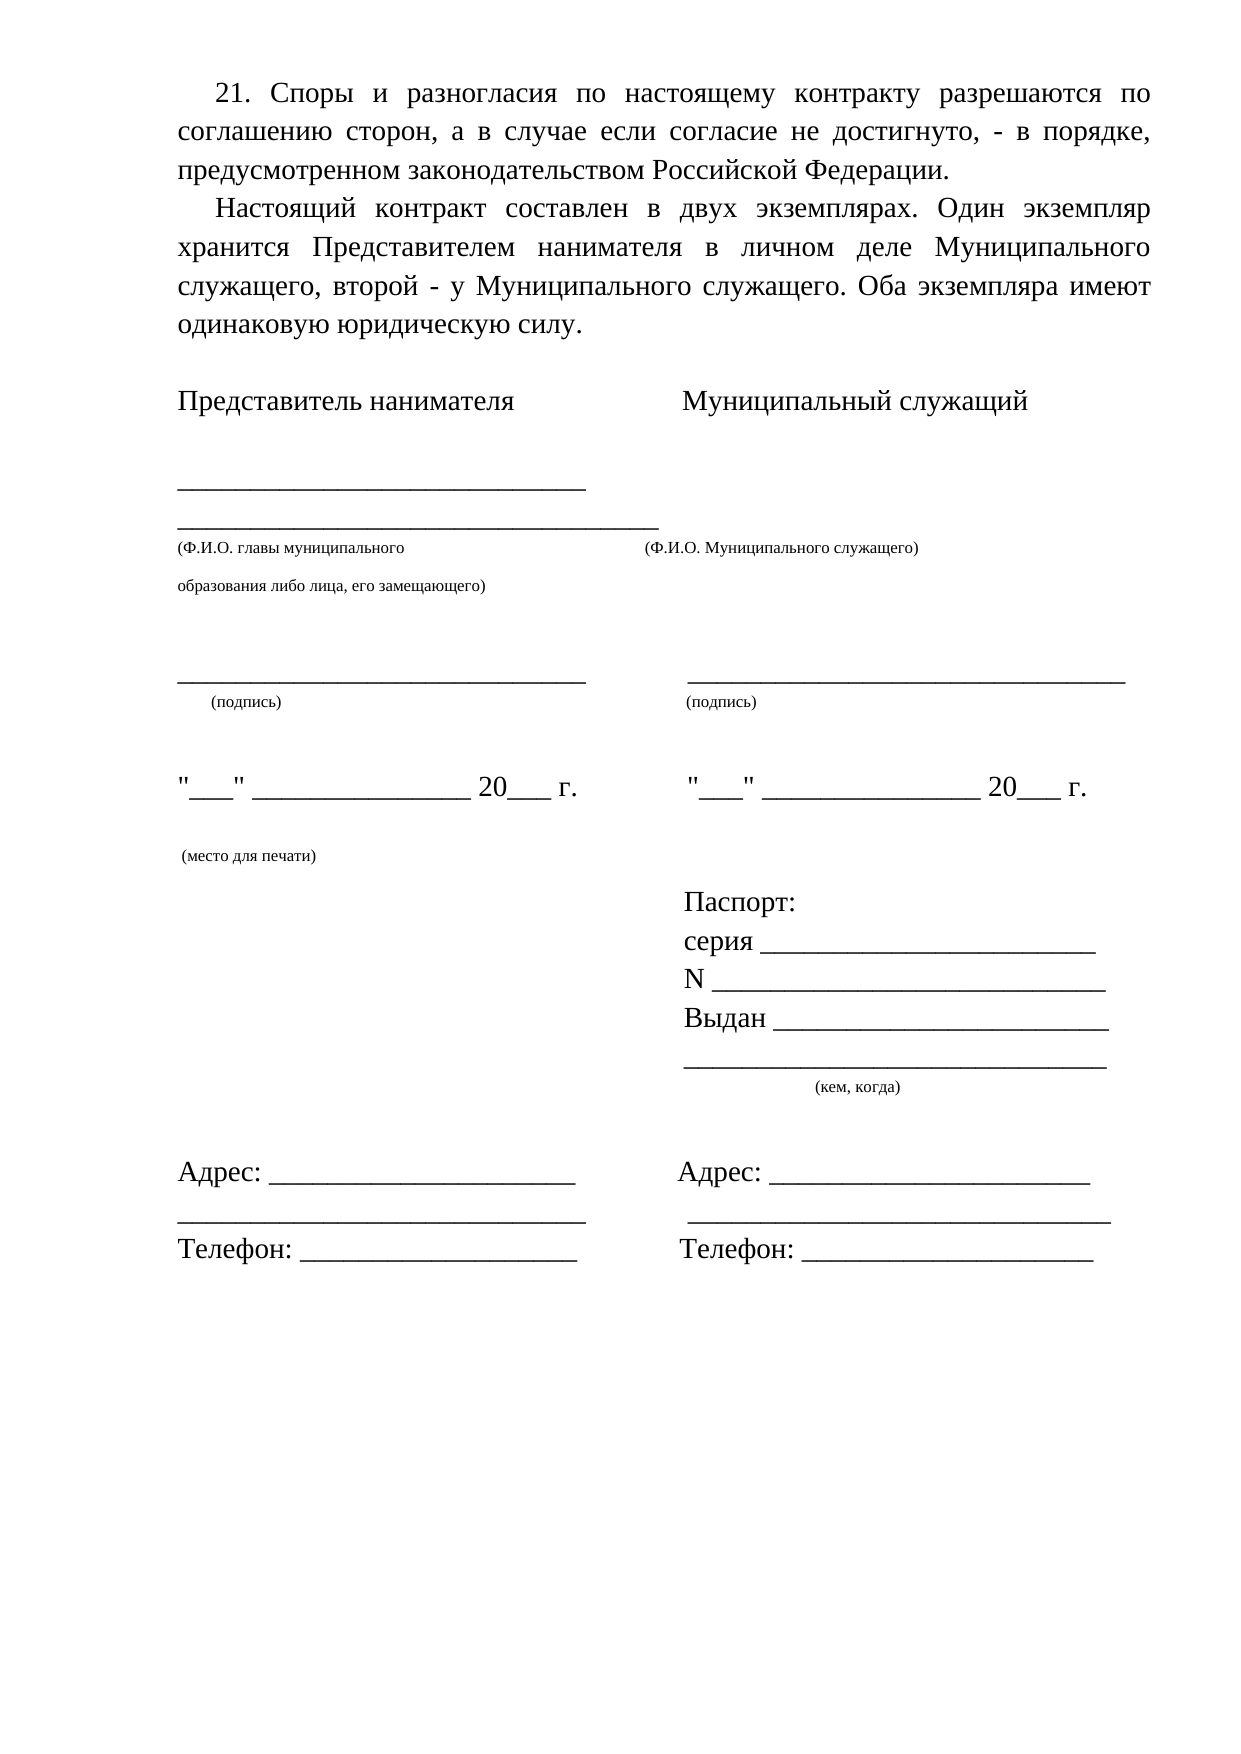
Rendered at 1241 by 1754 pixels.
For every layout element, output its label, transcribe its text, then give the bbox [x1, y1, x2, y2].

text Телефон: ___________________ Телефон: ____________________ [177, 1231, 1152, 1265]
text (кем, когда) [683, 1077, 1152, 1111]
text образования либо лица, его замещающего) [177, 576, 1152, 609]
text Адрес: _____________________ Адрес: ______________________ [177, 1154, 1152, 1188]
text Настоящий контракт составлен в двух экземплярах. Один экземпляр хранится Представителем нанимателя в личном деле Муниципального служащего, второй - у Муниципального служащего. Оба экземпляра имеют одинаковую юридическую силу. [177, 191, 1152, 340]
text 21. Споры и разногласия по настоящему контракту разрешаются по соглашению сторон, а в случае если согласие не достигнуто, - в порядке, предусмотренном законодательством Российской Федерации. [177, 75, 1152, 186]
text (Ф.И.О. главы муниципального (Ф.И.О. Муниципального служащего) [177, 537, 1152, 571]
text "___" _______________ 20___ г. "___" _______________ 20___ г. [177, 769, 1152, 802]
text (подпись) (подпись) [177, 692, 1152, 725]
text серия _______________________ [683, 923, 1152, 956]
text Представитель нанимателя Муниципальный служащий [177, 383, 1152, 417]
text ____________________________ ______________________________ [177, 653, 1152, 687]
text _____________________________ [683, 1038, 1152, 1072]
text ____________________________ _____________________________ [177, 1193, 1152, 1226]
text Выдан _______________________ [683, 1000, 1152, 1033]
text (место для печати) [177, 846, 1152, 879]
text Паспорт: [683, 884, 1152, 918]
text N ___________________________ [683, 961, 1152, 995]
text ____________________________ _________________________________ [177, 460, 1152, 532]
